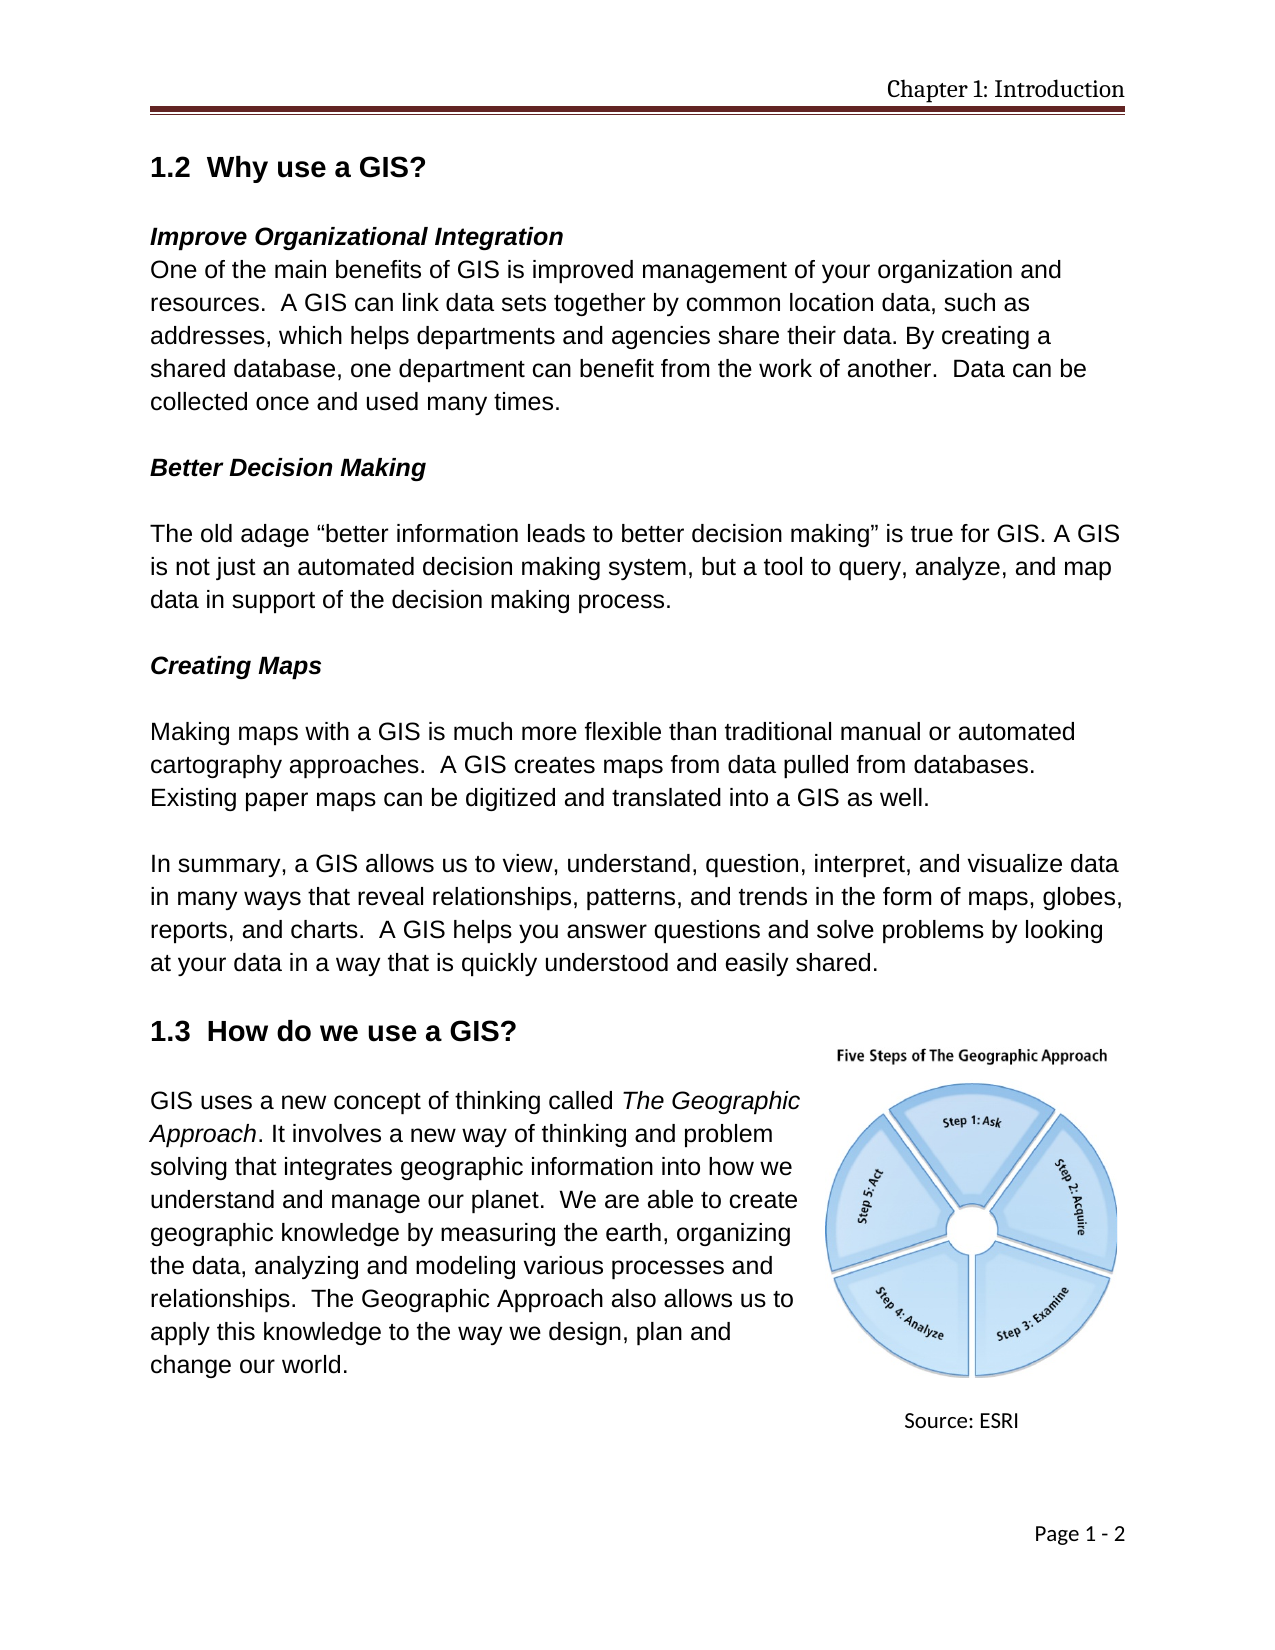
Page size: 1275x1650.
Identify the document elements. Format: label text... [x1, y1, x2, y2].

list In summary, a GIS allows us to view, understand, question, interpret, and visualize data in many ways that reveal relationships, patterns, and trends in the form of maps, globes, reports, and charts. A GIS helps you answer questions and solve problems by looking at your data in a way that is quickly understood and easily shared. [150, 849, 1125, 977]
list Improve Organizational Integration [150, 222, 1125, 250]
list 1.2 Why use a GIS? [150, 150, 1125, 183]
list One of the main benefits of GIS is improved management of your organization and resources. A GIS can link data sets together by common location data, such as addresses, which helps departments and agencies share their data. By creating a shared database, one department can benefit from the work of another. Data can be collected once and used many times. [150, 254, 1125, 415]
text GIS uses a new concept of thinking called The Geographic Approach. It involves a new way of thinking and problem solving that integrates geographic information into how we understand and manage our planet. We are able to create geographic knowledge by measuring the earth, organizing the data, analyzing and modeling various processes and relationships. The Geographic Approach also allows us to apply this knowledge to the way we design, plan and change our world. [150, 1086, 806, 1378]
list Creating Maps [150, 651, 1125, 679]
list Better Decision Making [150, 453, 1125, 481]
text 1.3 How do we use a GIS? [150, 1014, 1125, 1048]
list Making maps with a GIS is much more flexible than traditional manual or automated cartography approaches. A GIS creates maps from data pulled from databases. Existing paper maps can be digitized and translated into a GIS as well. [150, 717, 1125, 812]
picture [825, 1047, 1118, 1378]
list The old adage “better information leads to better decision making” is true for GIS. A GIS is not just an automated decision making system, but a tool to query, analyze, and map data in support of the decision making process. [150, 519, 1125, 613]
